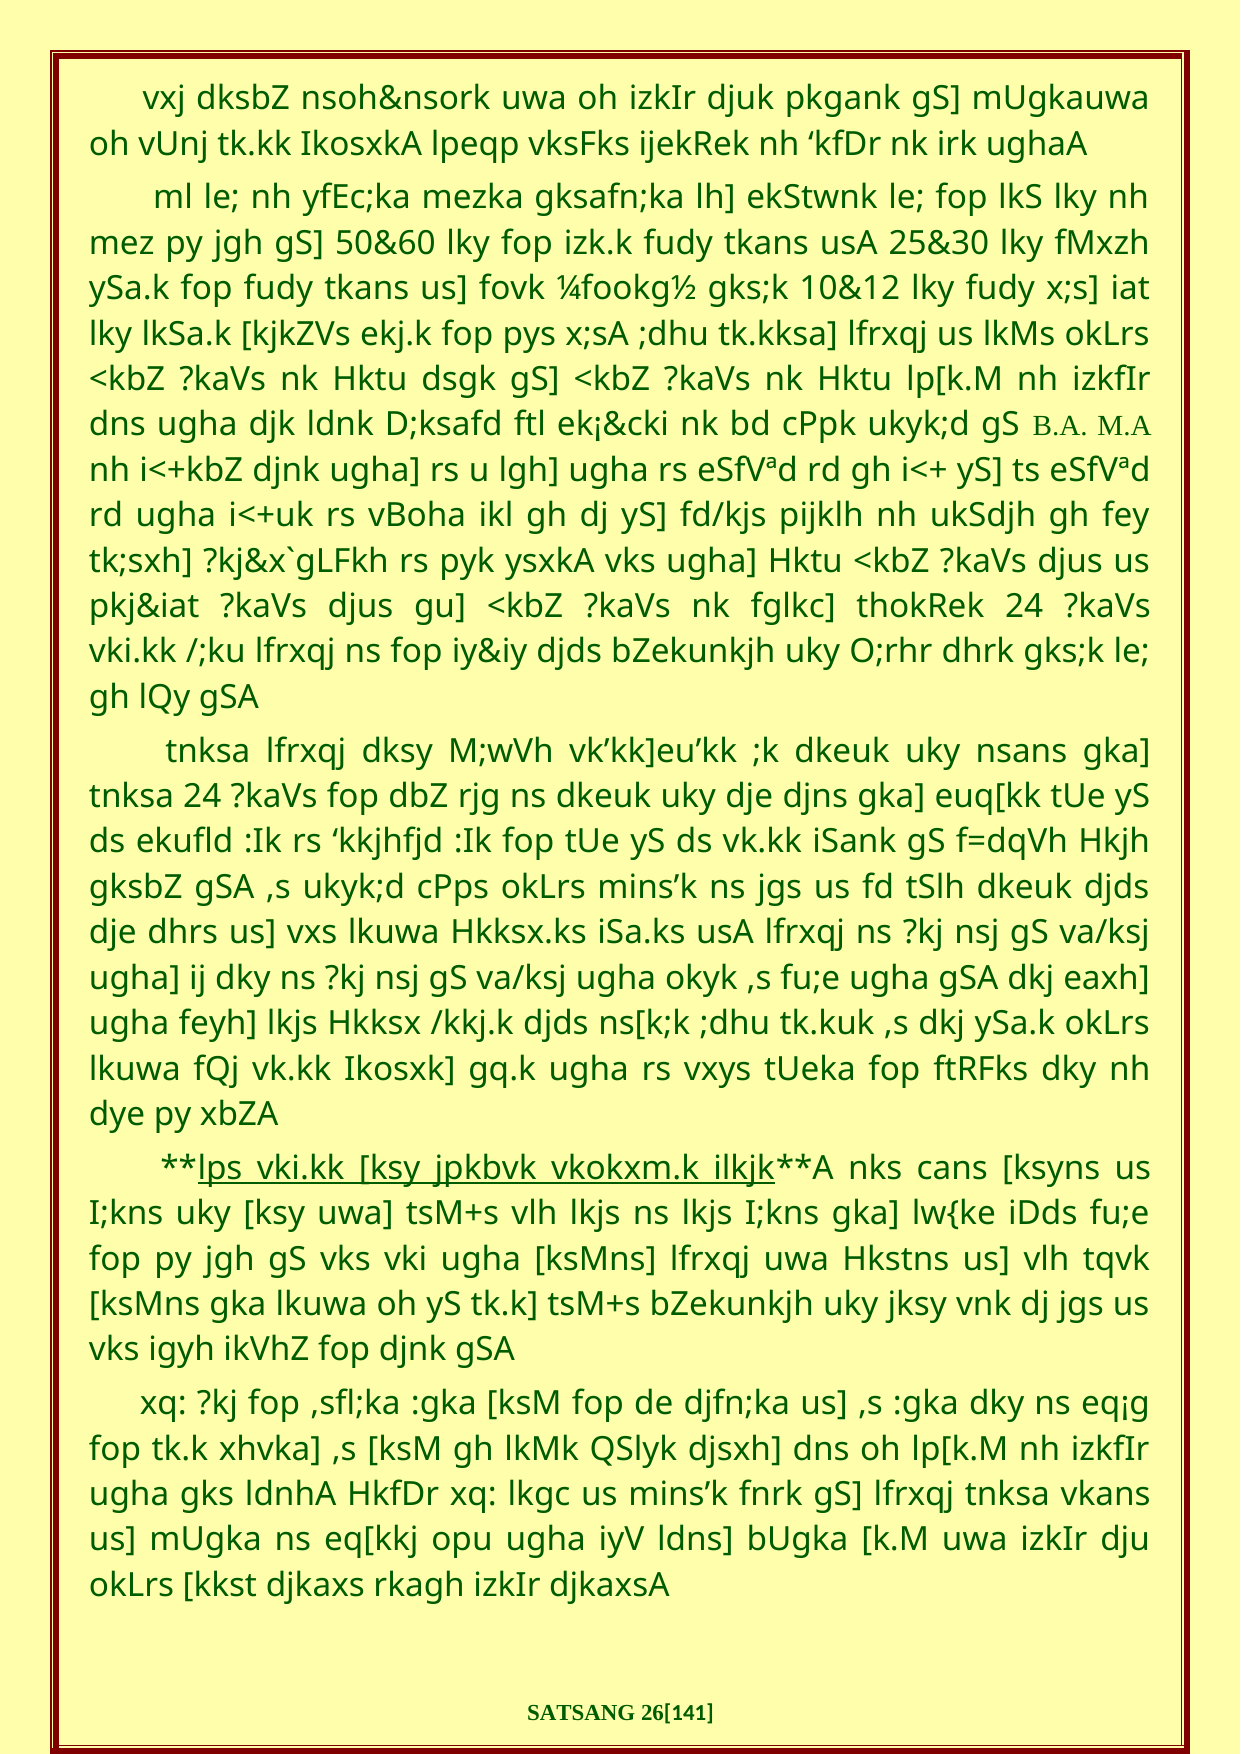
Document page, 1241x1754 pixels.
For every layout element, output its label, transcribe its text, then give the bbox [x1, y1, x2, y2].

text vxj dksbZ nsoh&nsork uwa oh izkIr djuk pkgank gS] mUgkauwa oh vUnj tk.kk IkosxkA lpeqp vksFks ijekRek nh ‘kfDr nk irk ughaA [89, 74, 1152, 165]
text tnksa lfrxqj dksy M;wVh vk’kk]eu’kk ;k dkeuk uky nsans gka] tnksa 24 ?kaVs fop dbZ rjg ns dkeuk uky dje djns gka] euq[kk tUe yS ds ekufld :Ik rs ‘kkjhfjd :Ik fop tUe yS ds vk.kk iSank gS f=dqVh Hkjh gksbZ gSA ,s ukyk;d cPps okLrs mins’k ns jgs us fd tSlh dkeuk djds dje dhrs us] vxs lkuwa Hkksx.ks iSa.ks usA lfrxqj ns ?kj nsj gS va/ksj ugha] ij dky ns ?kj nsj gS va/ksj ugha okyk ,s fu;e ugha gSA dkj eaxh] ugha feyh] lkjs Hkksx /kkj.k djds ns[k;k ;dhu tk.kuk ,s dkj ySa.k okLrs lkuwa fQj vk.kk Ikosxk] gq.k ugha rs vxys tUeka fop ftRFks dky nh dye py xbZA [89, 726, 1152, 1135]
text ml le; nh yfEc;ka mezka gksafn;ka lh] ekStwnk le; fop lkS lky nh mez py jgh gS] 50&60 lky fop izk.k fudy tkans usA 25&30 lky fMxzh ySa.k fop fudy tkans us] fovk ¼fookg½ gks;k 10&12 lky fudy x;s] iat lky lkSa.k [kjkZVs ekj.k fop pys x;sA ;dhu tk.kksa] lfrxqj us lkMs okLrs <kbZ ?kaVs nk Hktu dsgk gS] <kbZ ?kaVs nk Hktu lp[k.M nh izkfIr dns ugha djk ldnk D;ksafd ftl ek¡&cki nk bd cPpk ukyk;d gS B.A. M.A nh i<+kbZ djnk ugha] rs u lgh] ugha rs eSfVªd rd gh i<+ yS] ts eSfVªd rd ugha i<+uk rs vBoha ikl gh dj yS] fd/kjs pijklh nh ukSdjh gh fey tk;sxh] ?kj&x`gLFkh rs pyk ysxkA vks ugha] Hktu <kbZ ?kaVs djus us pkj&iat ?kaVs djus gu] <kbZ ?kaVs nk fglkc] thokRek 24 ?kaVs vki.kk /;ku lfrxqj ns fop iy&iy djds bZekunkjh uky O;rhr dhrk gks;k le; gh lQy gSA [89, 173, 1152, 718]
text xq: ?kj fop ,sfl;ka :gka [ksM fop de djfn;ka us] ,s :gka dky ns eq¡g fop tk.k xhvka] ,s [ksM gh lkMk QSlyk djsxh] dns oh lp[k.M nh izkfIr ugha gks ldnhA HkfDr xq: lkgc us mins’k fnrk gS] lfrxqj tnksa vkans us] mUgka ns eq[kkj opu ugha iyV ldns] bUgka [k.M uwa izkIr dju okLrs [kkst djkaxs rkagh izkIr djkaxsA [89, 1379, 1152, 1606]
text **lps vki.kk [ksy jpkbvk vkokxm.k ilkjk**A nks cans [ksyns us I;kns uky [ksy uwa] tsM+s vlh lkjs ns lkjs I;kns gka] lw{ke iDds fu;e fop py jgh gS vks vki ugha [ksMns] lfrxqj uwa Hkstns us] vlh tqvk [ksMns gka lkuwa oh yS tk.k] tsM+s bZekunkjh uky jksy vnk dj jgs us vks igyh ikVhZ fop djnk gSA [89, 1143, 1152, 1371]
